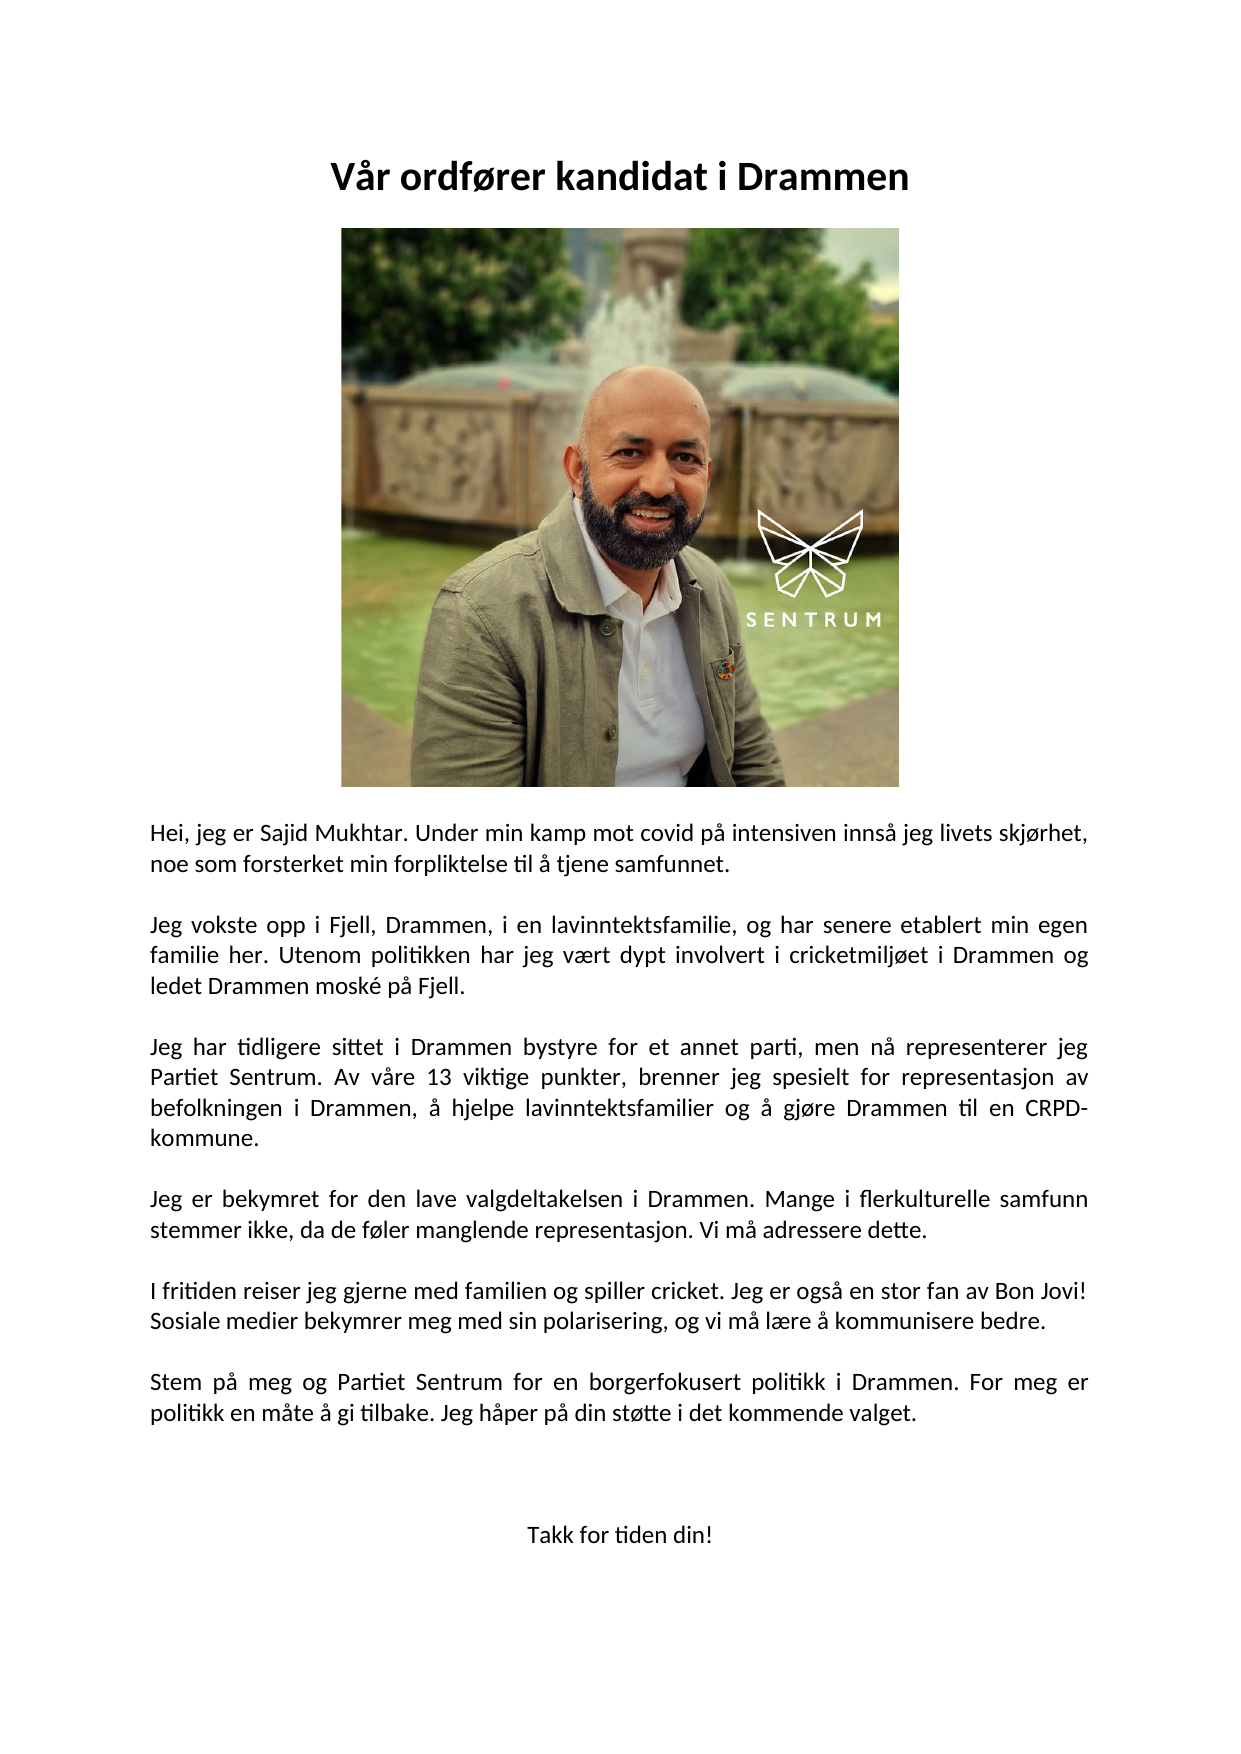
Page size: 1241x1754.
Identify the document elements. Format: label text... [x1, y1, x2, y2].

text I fritiden reiser jeg gjerne med familien og spiller cricket. Jeg er også en stor fan av Bon Jovi! Sosiale medier bekymrer meg med sin polarisering, og vi må lære å kommunisere bedre. [150, 1275, 1090, 1336]
text Vår ordfører kandidat i Drammen [150, 150, 1090, 229]
picture [341, 228, 899, 787]
text Stem på meg og Partiet Sentrum for en borgerfokusert politikk i Drammen. For meg er politikk en måte å gi tilbake. Jeg håper på din støtte i det kommende valget. [150, 1367, 1090, 1428]
text Jeg er bekymret for den lave valgdeltakelsen i Drammen. Mange i flerkulturelle samfunn stemmer ikke, da de føler manglende representasjon. Vi må adressere dette. [150, 1183, 1090, 1244]
text Jeg har tidligere sittet i Drammen bystyre for et annet parti, men nå representerer jeg Partiet Sentrum. Av våre 13 viktige punkter, brenner jeg spesielt for representasjon av befolkningen i Drammen, å hjelpe lavinntektsfamilier og å gjøre Drammen til en CRPD-kommune. [150, 1031, 1090, 1153]
text Takk for tiden din! [150, 1519, 1090, 1580]
text Hei, jeg er Sajid Mukhtar. Under min kamp mot covid på intensiven innså jeg livets skjørhet, noe som forsterket min forpliktelse til å tjene samfunnet. [150, 787, 1090, 878]
text Jeg vokste opp i Fjell, Drammen, i en lavinntektsfamilie, og har senere etablert min egen familie her. Utenom politikken har jeg vært dypt involvert i cricketmiljøet i Drammen og ledet Drammen moské på Fjell. [150, 909, 1090, 1000]
